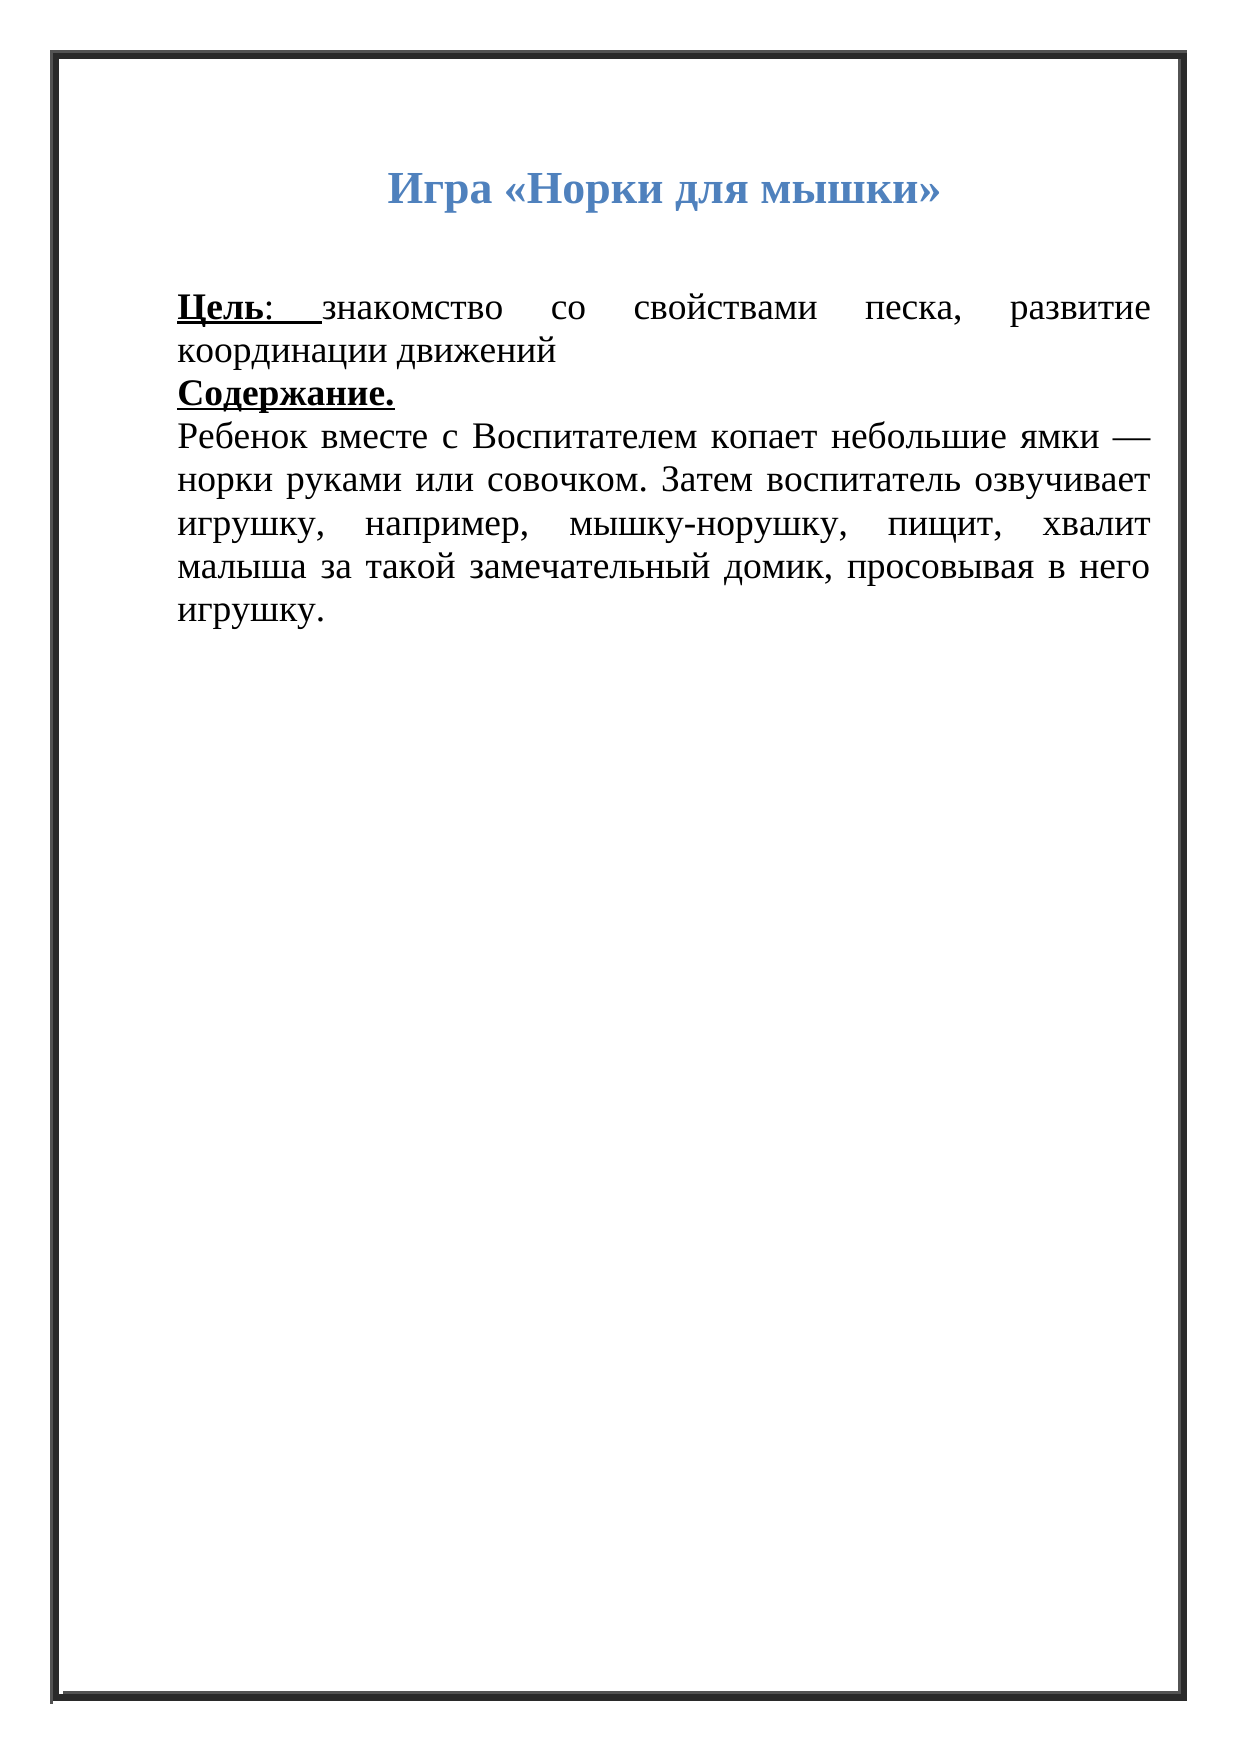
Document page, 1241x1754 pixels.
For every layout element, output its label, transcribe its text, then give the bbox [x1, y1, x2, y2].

text Ребенок вместе с Воспитателем копает небольшие ямки — норки руками или совочком. Затем воспитатель озвучивает игрушку, например, мышку-норушку, пищит, хвалит малыша за такой замечательный домик, просовывая в него игрушку. [177, 414, 1152, 629]
text Содержание. [177, 371, 1152, 414]
text Цель: знакомство со свойствами песка, развитие координации движений [177, 284, 1152, 371]
subtitle Игра «Норки для мышки» [177, 161, 1152, 214]
